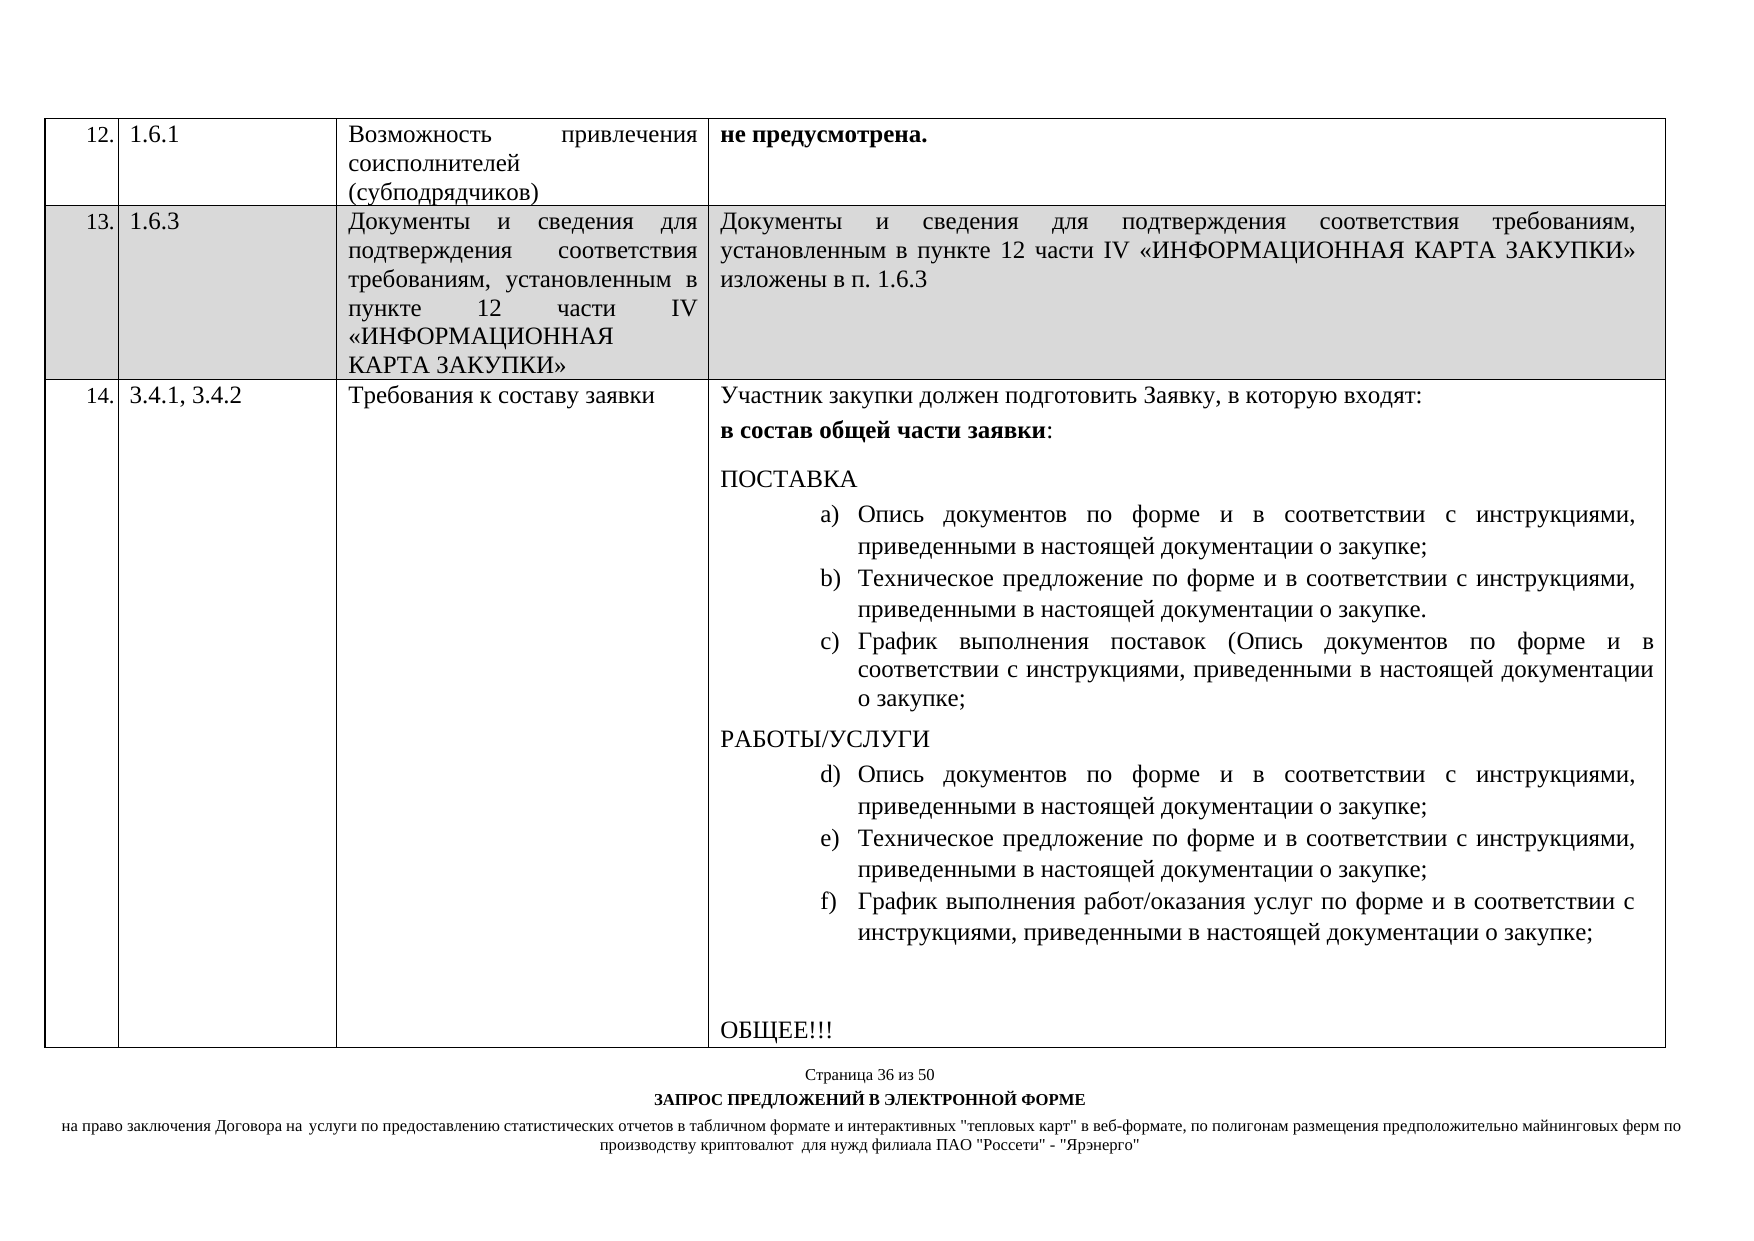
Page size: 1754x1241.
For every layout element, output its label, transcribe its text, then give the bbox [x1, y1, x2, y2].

table_cell [46, 119, 118, 205]
table_cell Возможность привлечения соисполнителей (субподрядчиков) [337, 119, 708, 205]
table_cell не предусмотрена. [709, 119, 1665, 205]
table_cell 1.6.3 [119, 206, 336, 379]
table_cell 1.6.1 [119, 119, 336, 205]
table_cell Документы и сведения для подтверждения соответствия требованиям, установленным в пункте 12 части IV «ИНФОРМАЦИОННАЯ КАРТА ЗАКУПКИ» изложены в п. 1.6.3 [709, 206, 1665, 379]
table_cell Документы и сведения для подтверждения соответствия требованиям, установленным в пункте 12 части IV «ИНФОРМАЦИОННАЯ КАРТА ЗАКУПКИ» [337, 206, 708, 379]
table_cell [337, 380, 708, 1047]
table_cell [46, 380, 118, 1047]
table_cell 3.4.1, 3.4.2 [119, 380, 336, 1047]
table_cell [709, 380, 1665, 1047]
table_cell [46, 206, 118, 379]
